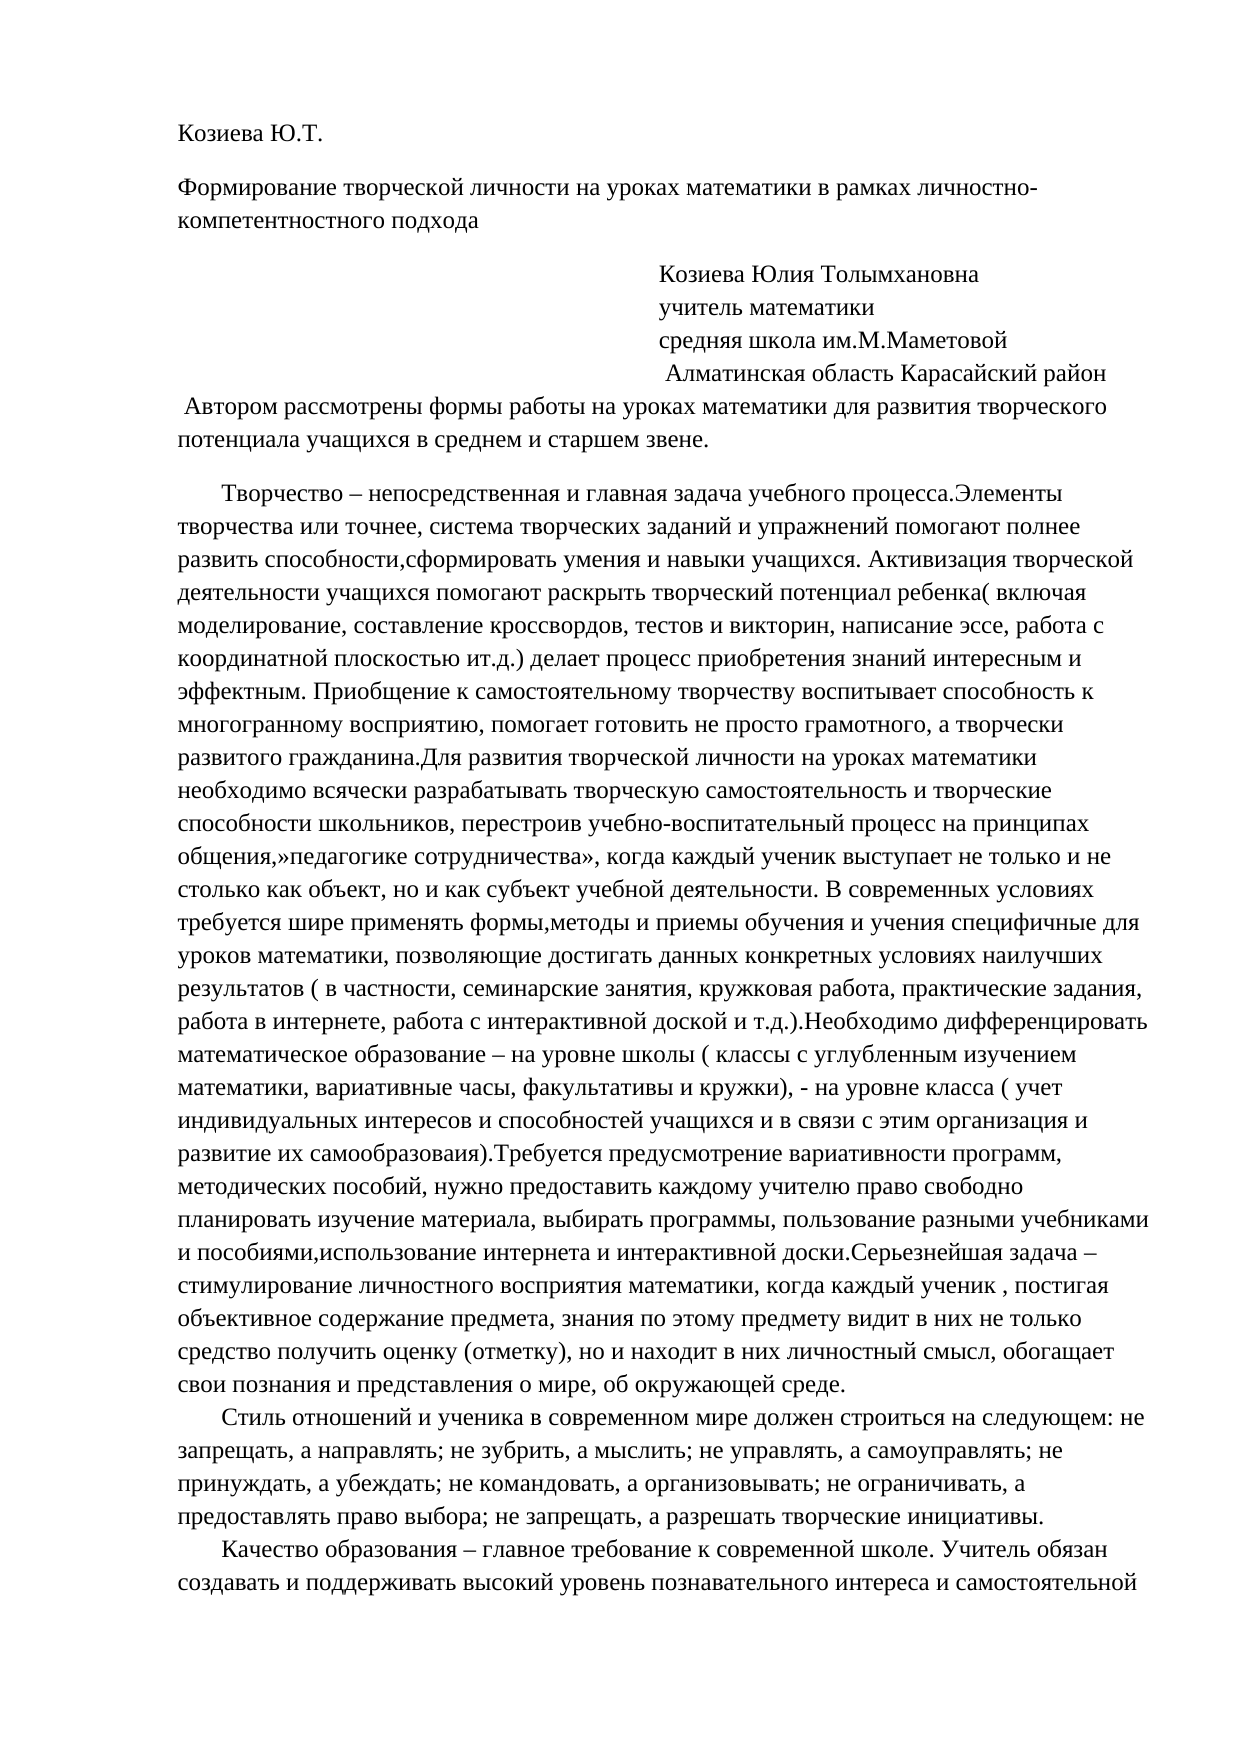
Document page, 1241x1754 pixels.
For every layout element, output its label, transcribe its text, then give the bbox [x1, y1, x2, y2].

text Козиева Ю.Т. [177, 118, 1152, 147]
text Алматинская область Карасайский район [177, 358, 1152, 387]
text Творчество – непосредственная и главная задача учебного процесса.Элементы творчества или точнее, система творческих заданий и упражнений помогают полнее развить способности,сформировать умения и навыки учащихся. Активизация творческой деятельности учащихся помогают раскрыть творческий потенциал ребенка( включая моделирование, составление кроссвордов, тестов и викторин, написание эссе, работа с координатной плоскостью ит.д.) делает процесс приобретения знаний интересным и эффектным. Приобщение к самостоятельному творчеству воспитывает способность к многогранному восприятию, помогает готовить не просто грамотного, а творчески развитого гражданина.Для развития творческой личности на уроках математики необходимо всячески разрабатывать творческую самостоятельность и творческие способности школьников, перестроив учебно-воспитательный процесс на принципах общения,»педагогике сотрудничества», когда каждый ученик выступает не только и не столько как объект, но и как субъект учебной деятельности. В современных условиях требуется шире применять формы,методы и приемы обучения и учения специфичные для уроков математики, позволяющие достигать данных конкретных условиях наилучших результатов ( в частности, семинарские занятия, кружковая работа, практические задания, работа в интернете, работа с интерактивной доской и т.д.).Необходимо дифференцировать математическое образование – на уровне школы ( классы с углубленным изучением математики, вариативные часы, факультативы и кружки), - на уровне класса ( учет индивидуальных интересов и способностей учащихся и в связи с этим организация и развитие их самообразоваия).Требуется предусмотрение вариативности программ, методических пособий, нужно предоставить каждому учителю право свободно планировать изучение материала, выбирать программы, пользование разными учебниками и пособиями,использование интернета и интерактивной доски.Серьезнейшая задача – стимулирование личностного восприятия математики, когда каждый ученик , постигая объективное содержание предмета, знания по этому предмету видит в них не только средство получить оценку (отметку), но и находит в них личностный смысл, обогащает свои познания и представления о мире, об окружающей среде. [177, 478, 1152, 1398]
text средняя школа им.М.Маметовой [177, 325, 1152, 354]
text Формирование творческой личности на уроках математики в рамках личностно-компетентностного подхода [177, 172, 1152, 234]
text Козиева Юлия Толымхановна [177, 259, 1152, 288]
text учитель математики [177, 292, 1152, 321]
text Автором рассмотрены формы работы на уроках математики для развития творческого потенциала учащихся в среднем и старшем звене. [177, 391, 1152, 453]
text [177, 1534, 1152, 1596]
text Стиль отношений и ученика в современном мире должен строиться на следующем: не запрещать, а направлять; не зубрить, а мыслить; не управлять, а самоуправлять; не принуждать, а убеждать; не командовать, а организовывать; не ограничивать, а предоставлять право выбора; не запрещать, а разрешать творческие инициативы. [177, 1402, 1152, 1530]
